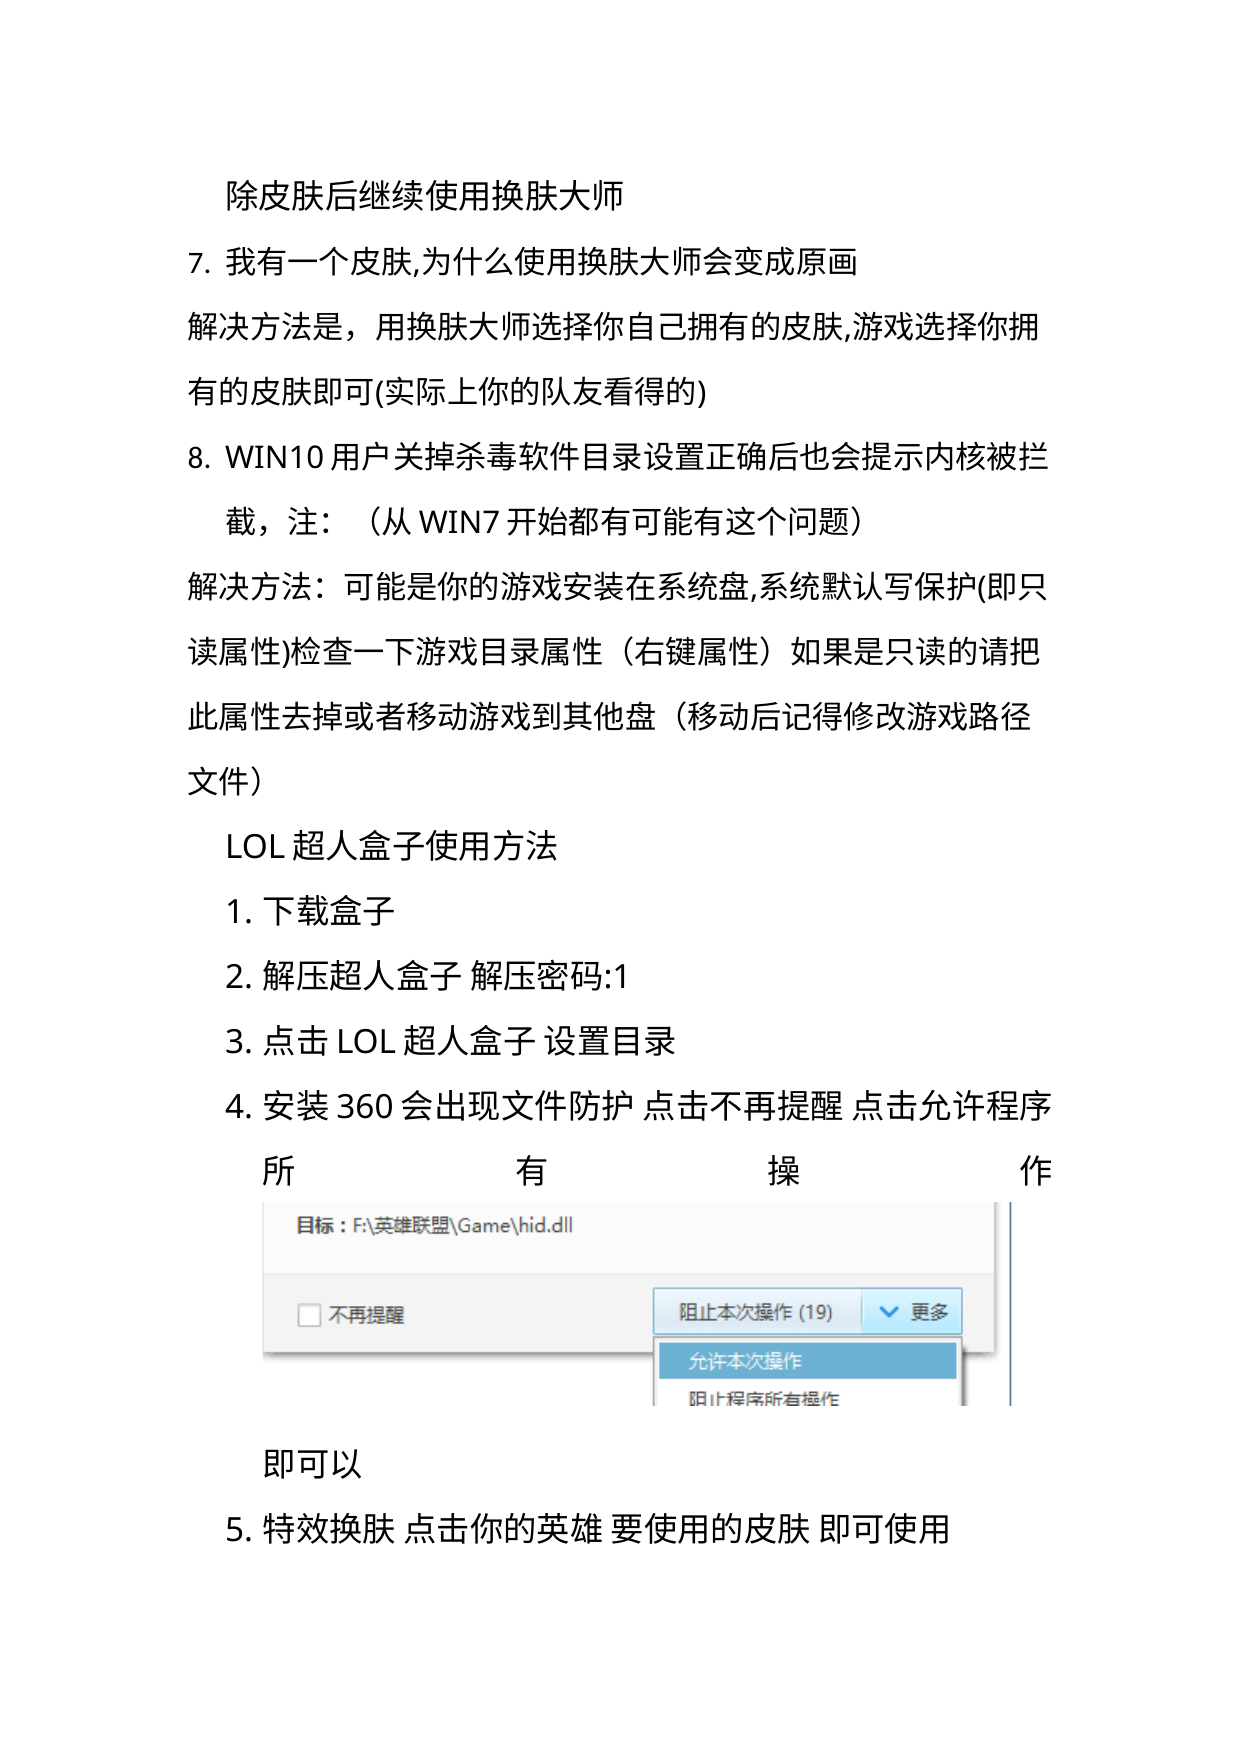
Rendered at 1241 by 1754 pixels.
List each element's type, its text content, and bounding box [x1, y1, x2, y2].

text 解决方法是，用换肤大师选择你自己拥有的皮肤,游戏选择你拥有的皮肤即可(实际上你的队友看得的) [187, 292, 1053, 422]
list 解压超人盒子 解压密码:1 [225, 942, 1053, 1007]
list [187, 162, 1053, 227]
picture [262, 1202, 1060, 1406]
list 点击LOL超人盒子 设置目录 [225, 1007, 1053, 1072]
text 解决方法：可能是你的游戏安装在系统盘,系统默认写保护(即只读属性)检查一下游戏目录属性（右键属性）如果是只读的请把此属性去掉或者移动游戏到其他盘（移动后记得修改游戏路径文件） [187, 552, 1053, 812]
list WIN10用户关掉杀毒软件目录设置正确后也会提示内核被拦截，注：（从WIN7开始都有可能有这个问题） [187, 422, 1053, 552]
list 我有一个皮肤,为什么使用换肤大师会变成原画 [187, 227, 1053, 292]
list 下载盒子 [225, 877, 1053, 942]
list 特效换肤 点击你的英雄 要使用的皮肤 即可使用 [225, 1494, 1053, 1559]
list LOL超人盒子使用方法 [225, 812, 1053, 877]
